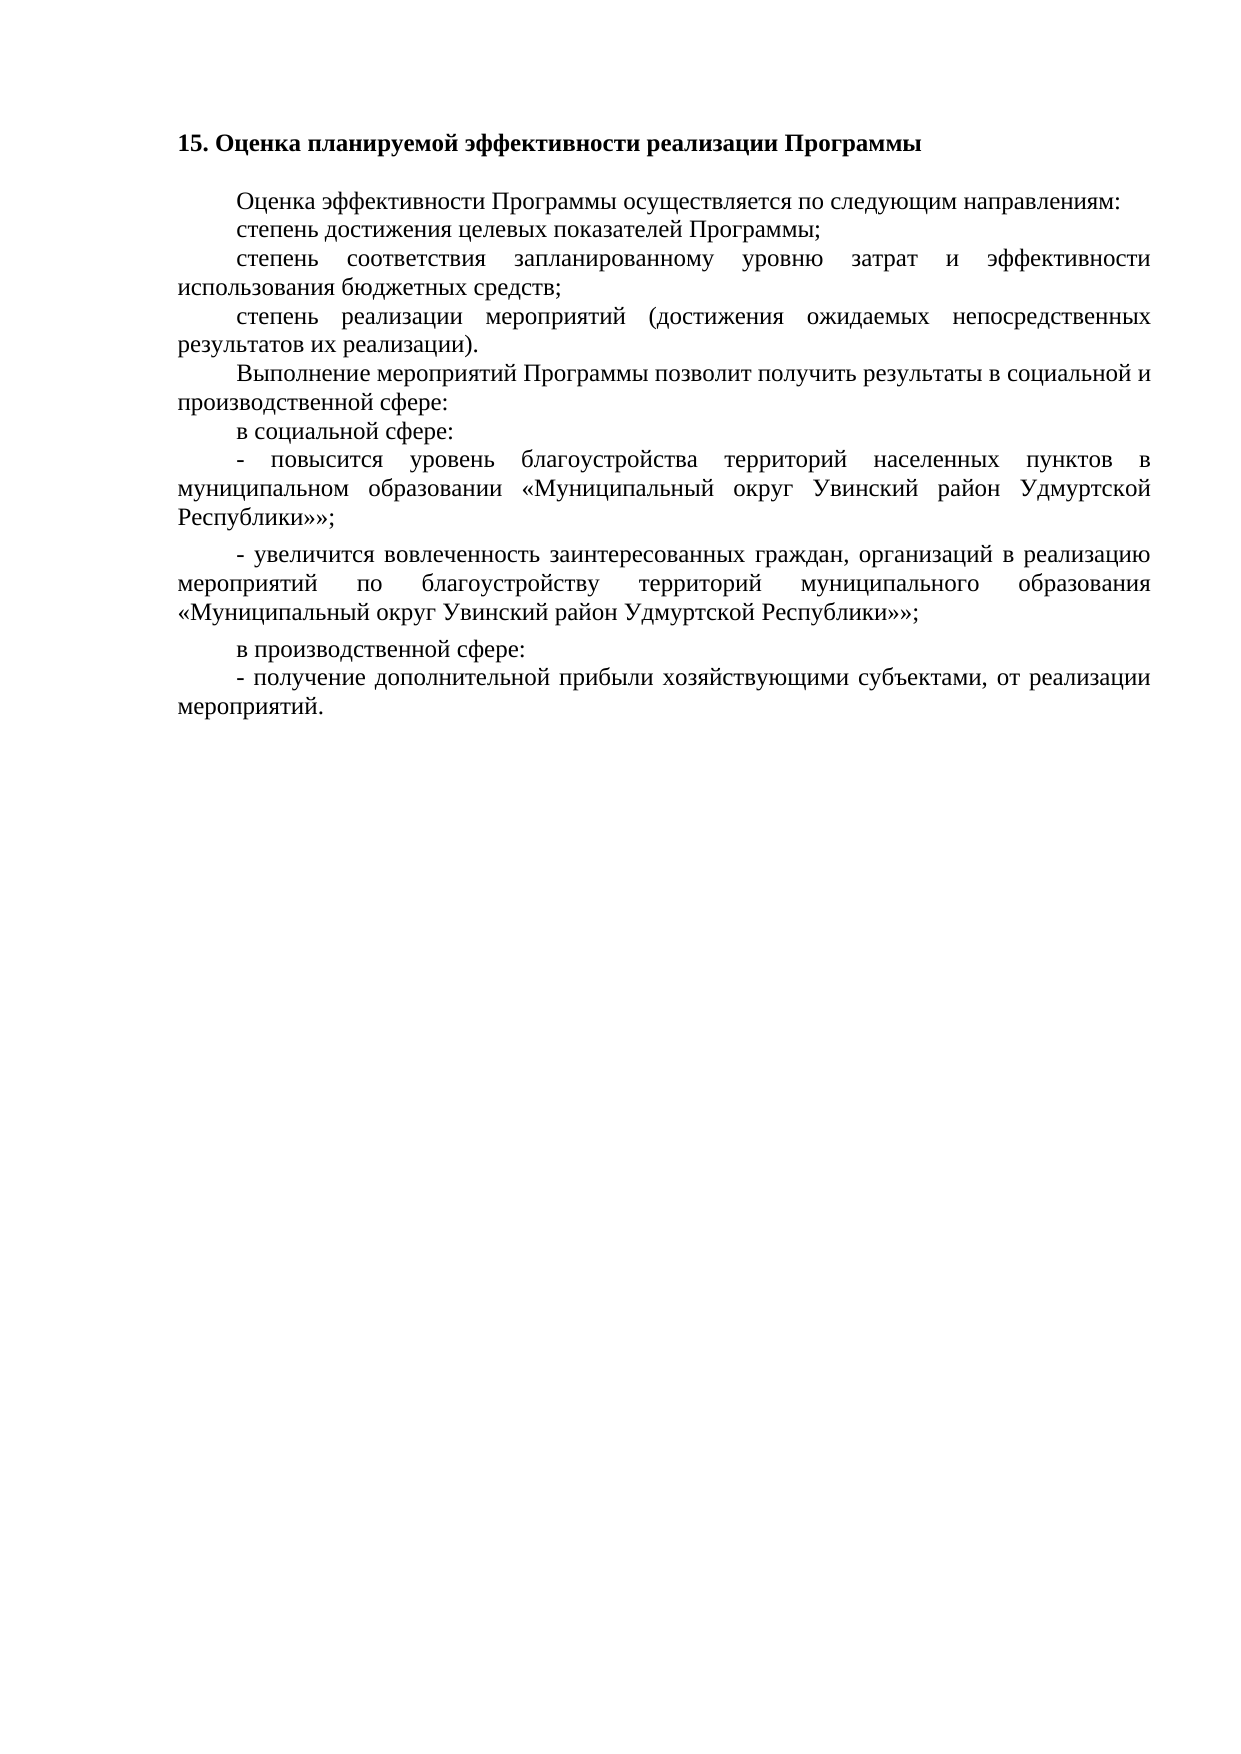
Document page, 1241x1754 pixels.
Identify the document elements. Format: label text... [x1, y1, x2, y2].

text - повысится уровень благоустройства территорий населенных пунктов в муниципальном образовании «Муниципальный округ Увинский район Удмуртской Республики»»; [177, 444, 1152, 531]
text 15. Оценка планируемой эффективности реализации Программы [177, 128, 1152, 157]
text в производственной сфере: [177, 634, 1152, 662]
text степень соответствия запланированному уровню затрат и эффективности использования бюджетных средств; [177, 243, 1152, 301]
text степень реализации мероприятий (достижения ожидаемых непосредственных результатов их реализации). [177, 301, 1152, 358]
text в социальной сфере: [177, 416, 1152, 444]
text - получение дополнительной прибыли хозяйствующими субъектами, от реализации мероприятий. [177, 662, 1152, 720]
text Оценка эффективности Программы осуществляется по следующим направлениям: [177, 186, 1152, 214]
text степень достижения целевых показателей Программы; [177, 214, 1152, 243]
text Выполнение мероприятий Программы позволит получить результаты в социальной и производственной сфере: [177, 358, 1152, 416]
text - увеличится вовлеченность заинтересованных граждан, организаций в реализацию мероприятий по благоустройству территорий муниципального образования «Муниципальный округ Увинский район Удмуртской Республики»»; [177, 539, 1152, 625]
